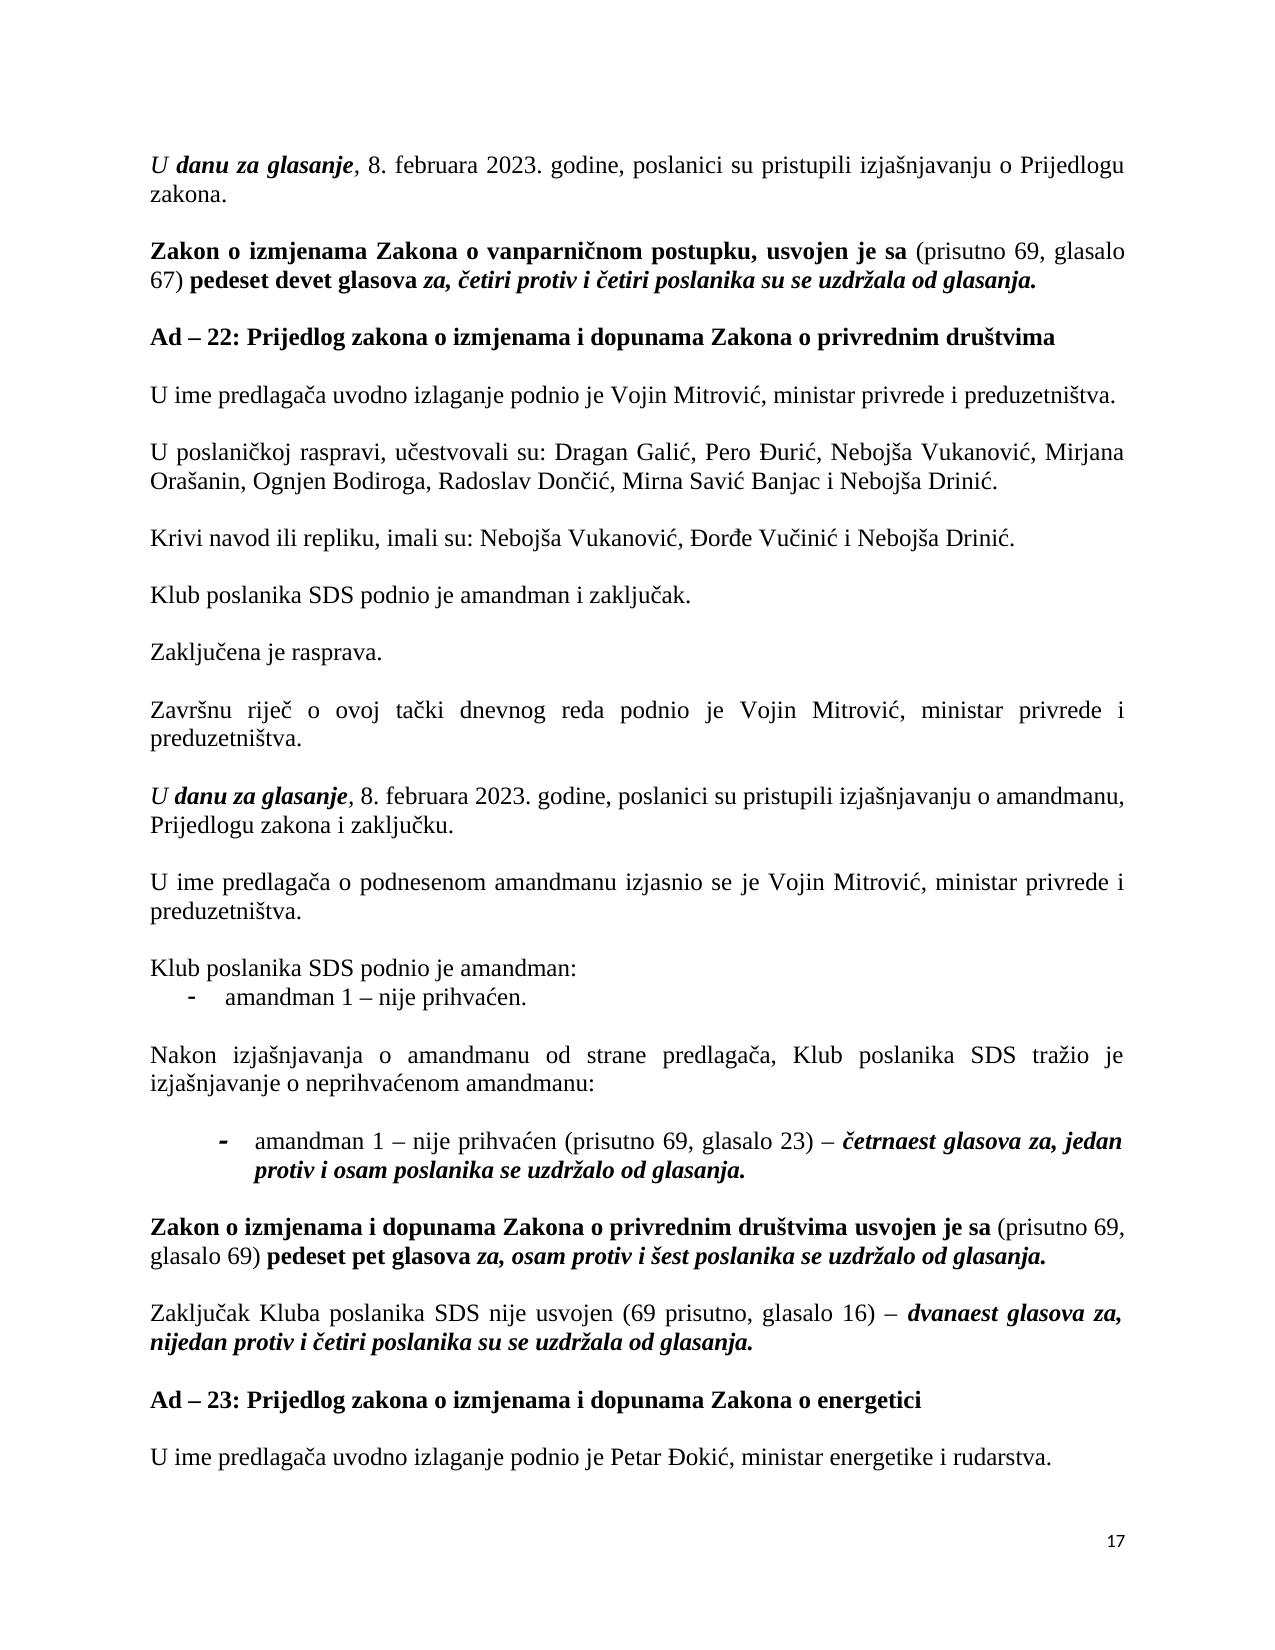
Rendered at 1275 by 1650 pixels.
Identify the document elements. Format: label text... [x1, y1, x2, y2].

text U danu za glasanje, 8. februara 2023. godine, poslanici su pristupili izjašnjavanju o amandmanu, Prijedlogu zakona i zaključku. [150, 781, 1125, 838]
text Završnu riječ o ovoj tački dnevnog reda podnio je Vojin Mitrović, ministar privrede i preduzetništva. [150, 695, 1125, 752]
text Zaključena je rasprava. [150, 637, 1125, 666]
text U danu za glasanje, 8. februara 2023. godine, poslanici su pristupili izjašnjavanju o Prijedlogu zakona. [150, 150, 1125, 207]
text U poslaničkoj raspravi, učestvovali su: Dragan Galić, Pero Đurić, Nebojša Vukanović, Mirjana Orašanin, Ognjen Bodiroga, Radoslav Dončić, Mirna Savić Banjac i Nebojša Drinić. [150, 437, 1125, 495]
text U ime predlagača uvodno izlaganje podnio je Petar Đokić, ministar energetike i rudarstva. [150, 1442, 1125, 1471]
text Krivi navod ili repliku, imali su: Nebojša Vukanović, Đorđe Vučinić i Nebojša Drinić. [150, 523, 1125, 552]
text U ime predlagača o podnesenom amandmanu izjasnio se je Vojin Mitrović, ministar privrede i preduzetništva. [150, 867, 1125, 925]
text Klub poslanika SDS podnio je amandman i zaključak. [150, 580, 1125, 608]
text Klub poslanika SDS podnio je amandman: [150, 953, 1125, 982]
text Ad – 23: Prijedlog zakona o izmjenama i dopunama Zakona o energetici [150, 1385, 1125, 1413]
text Zakon o izmjenama Zakona o vanparničnom postupku, usvojen je sa (prisutno 69, glasalo 67) pedeset devet glasova za, četiri protiv i četiri poslanika su se uzdržala od glasanja. [150, 236, 1125, 294]
list amandman 1 – nije prihvaćen (prisutno 69, glasalo 23) – četrnaest glasova za, jedan protiv i osam poslanika se uzdržalo od glasanja. [217, 1126, 1125, 1183]
text U ime predlagača uvodno izlaganje podnio je Vojin Mitrović, ministar privrede i preduzetništva. [150, 380, 1125, 409]
text Zaključak Kluba poslanika SDS nije usvojen (69 prisutno, glasalo 16) – dvanaest glasova za, nijedan protiv i četiri poslanika su se uzdržala od glasanja. [150, 1298, 1125, 1356]
text Zakon o izmjenama i dopunama Zakona o privrednim društvima usvojen je sa (prisutno 69, glasalo 69) pedeset pet glasova za, osam protiv i šest poslanika se uzdržalo od glasanja. [150, 1212, 1125, 1270]
text Ad – 22: Prijedlog zakona o izmjenama i dopunama Zakona o privrednim društvima [150, 322, 1125, 351]
list amandman 1 – nije prihvaćen. [187, 982, 1125, 1011]
text Nakon izjašnjavanja o amandmanu od strane predlagača, Klub poslanika SDS tražio je izjašnjavanje o neprihvaćenom amandmanu: [150, 1040, 1125, 1097]
